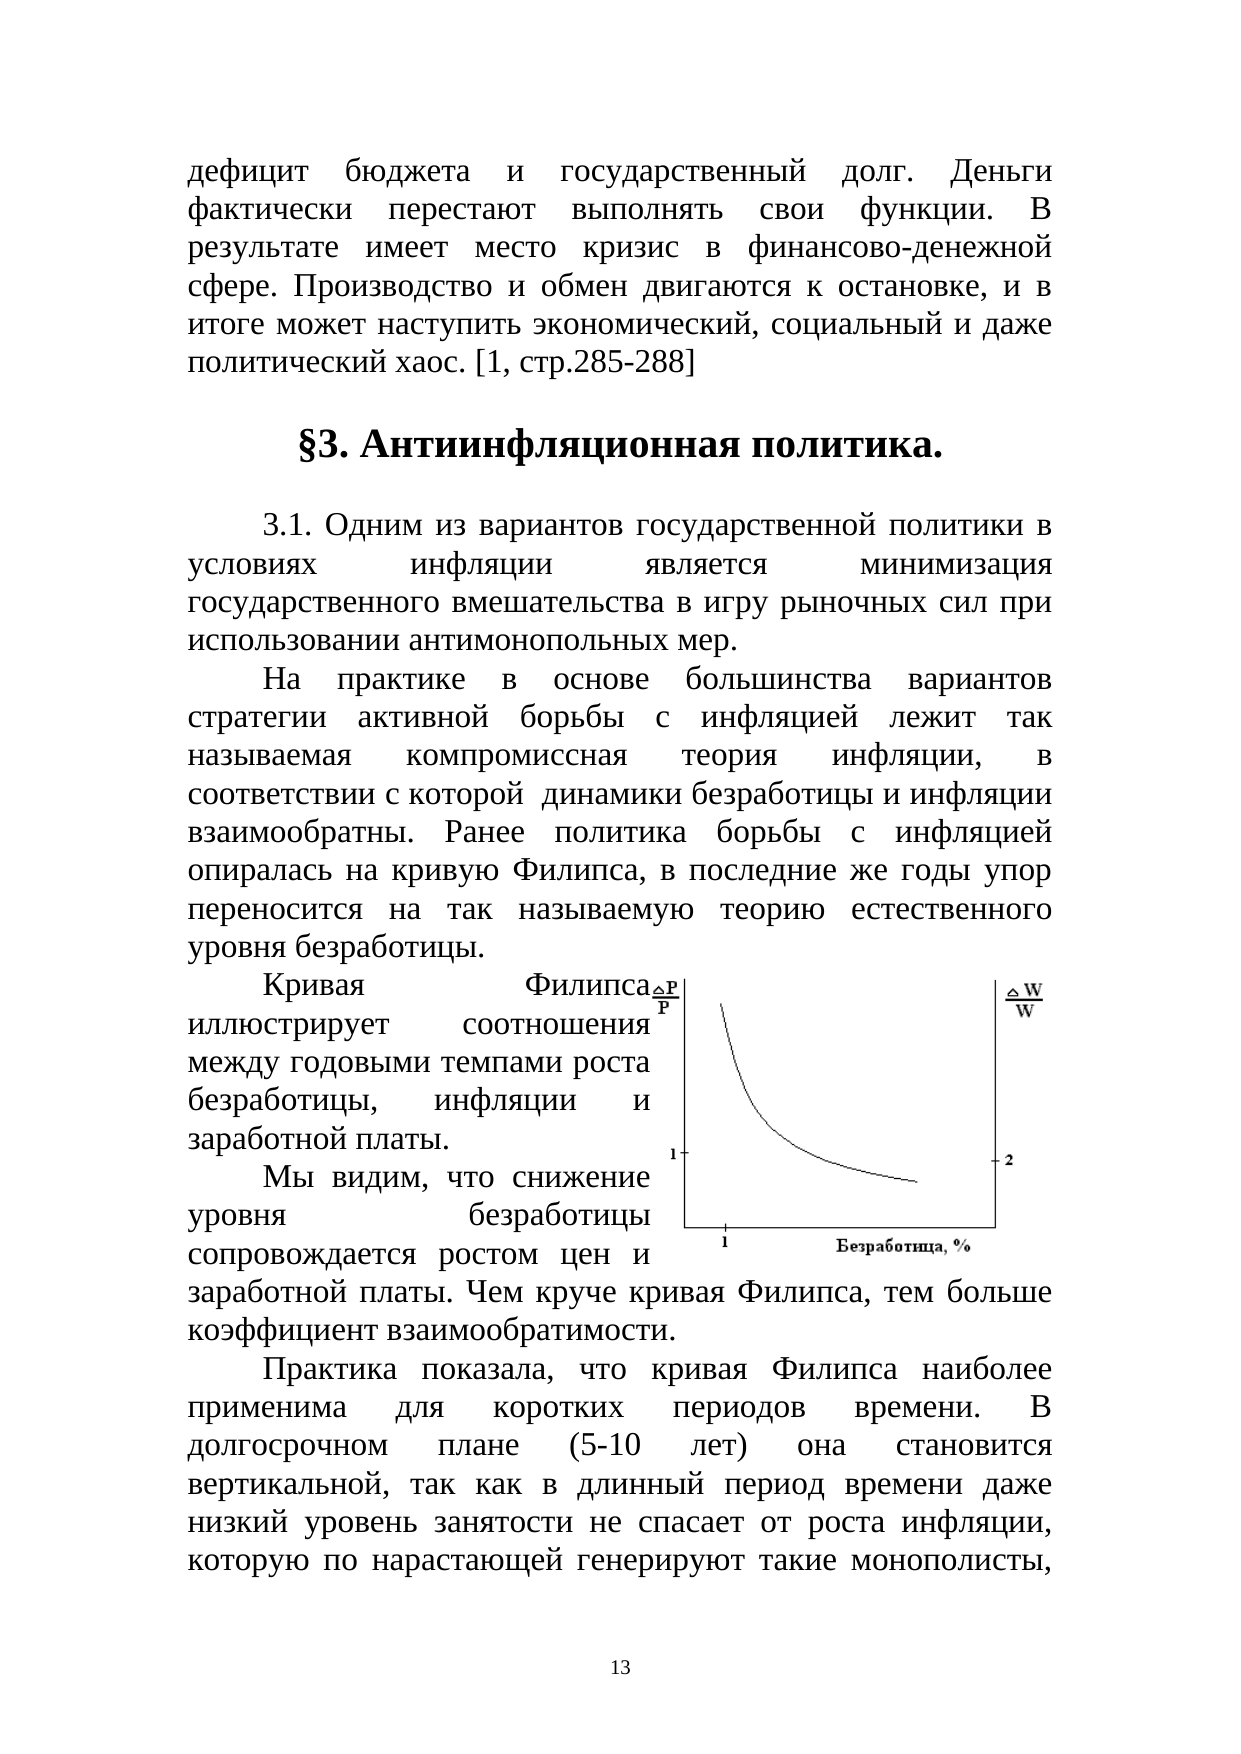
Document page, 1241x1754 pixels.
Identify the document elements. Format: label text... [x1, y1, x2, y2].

text 3.1. Одним из вариантов государственной политики в условиях инфляции является минимизация государственного вмешательства в игру рыночных сил при использовании антимонопольных мер. [187, 504, 1053, 658]
text §3. Антиинфляционная политика. [187, 418, 1053, 466]
text Мы видим, что снижение уровня безработицы сопровождается ростом цен и заработной платы. Чем круче кривая Филипса, тем больше коэффициент взаимообратимости. [187, 1156, 1053, 1348]
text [187, 1348, 1053, 1578]
text Кривая Филипса иллюстрирует соотношения между годовыми темпами роста безработицы, инфляции и заработной платы. [187, 964, 1053, 1156]
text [187, 150, 1053, 380]
text На практике в основе большинства вариантов стратегии активной борьбы с инфляцией лежит так называемая компромиссная теория инфляции, в соответствии с которой динамики безработицы и инфляции взаимообратны. Ранее политика борьбы с инфляцией опиралась на кривую Филипса, в последние же годы упор переносится на так называемую теорию естественного уровня безработицы. [187, 658, 1053, 964]
